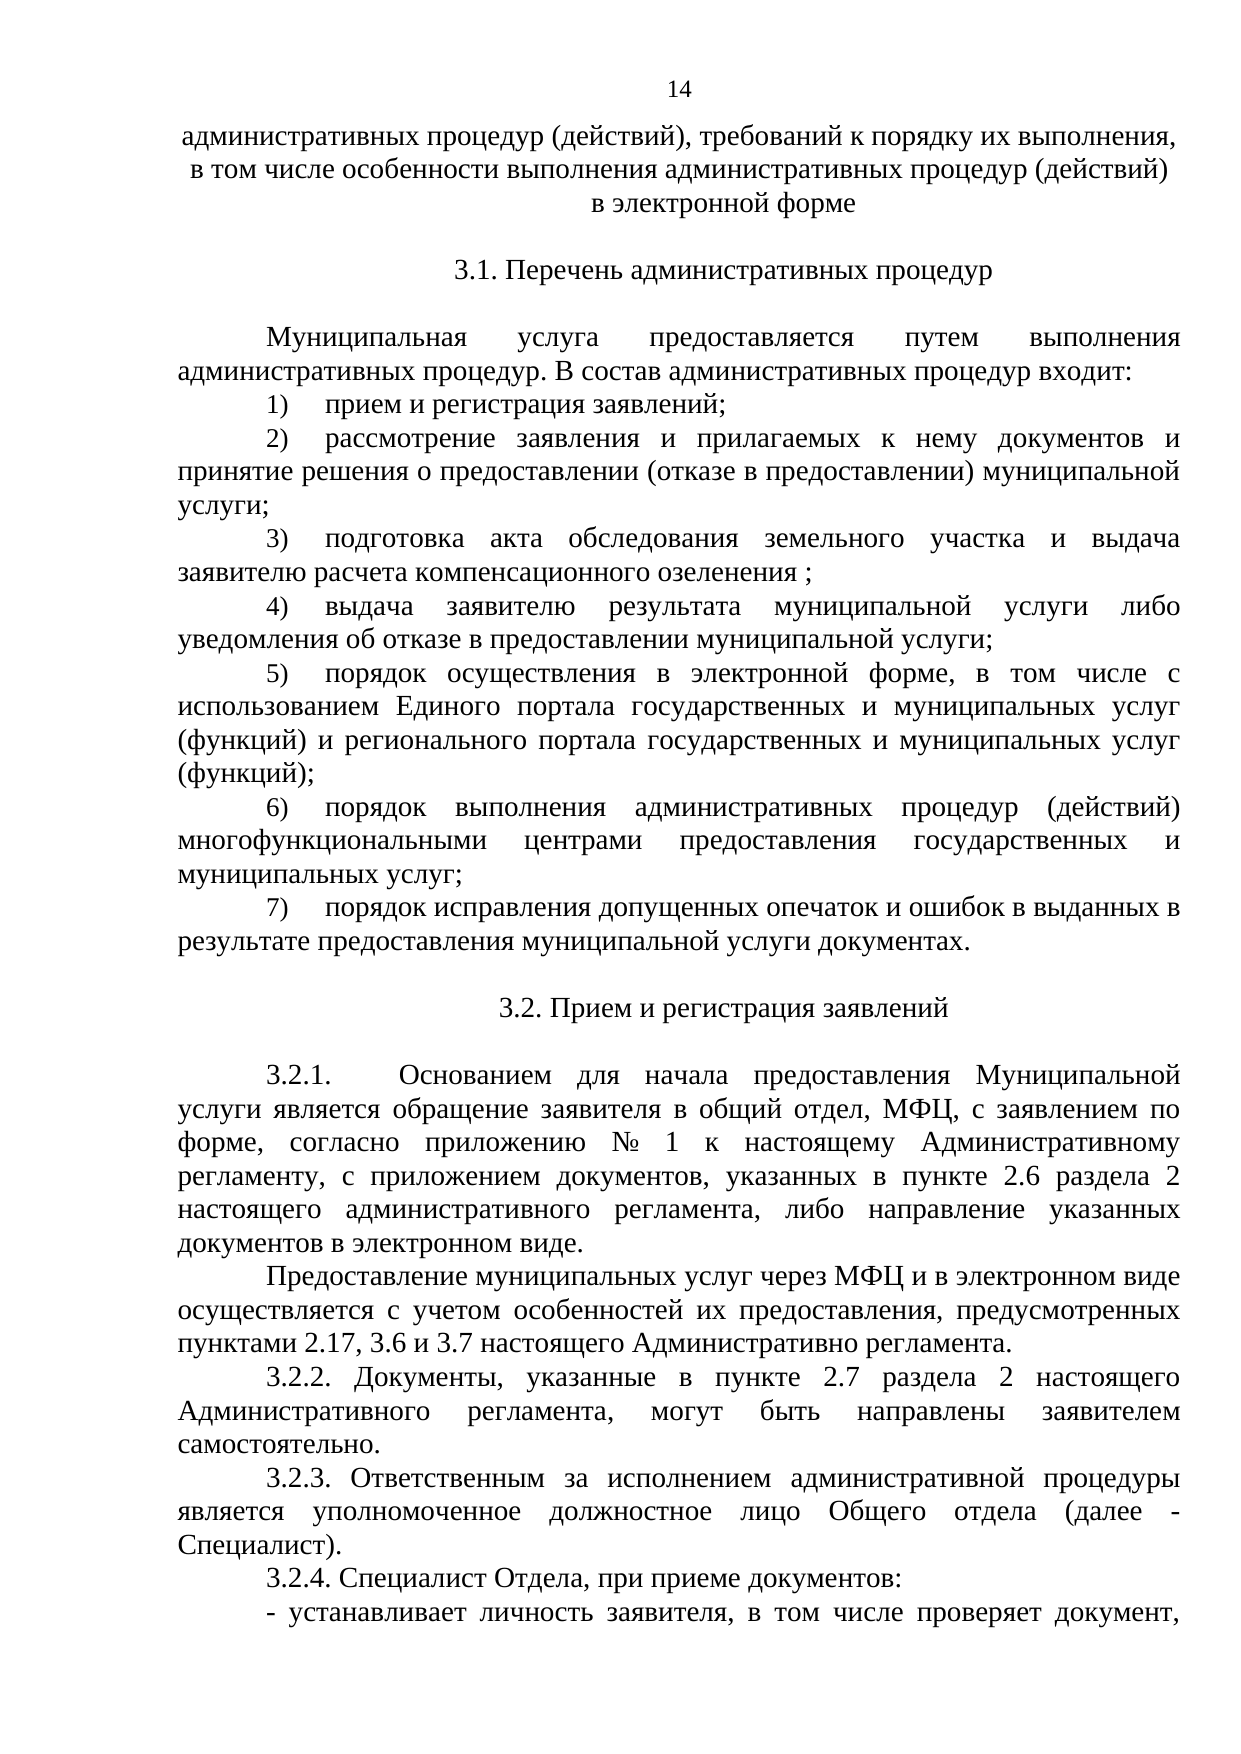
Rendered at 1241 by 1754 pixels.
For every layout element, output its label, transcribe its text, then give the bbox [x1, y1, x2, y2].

text в электронной форме [177, 185, 1181, 219]
text 3.2.3. Ответственным за исполнением административной процедуры является уполномоченное должностное лицо Общего отдела (далее - Специалист). [177, 1460, 1181, 1560]
text 3.2.2. Документы, указанные в пункте 2.7 раздела 2 настоящего Административного регламента, могут быть направлены заявителем самостоятельно. [177, 1359, 1181, 1460]
list рассмотрение заявления и прилагаемых к нему документов и принятие решения о предоставлении (отказе в предоставлении) муниципальной услуги; [177, 420, 1181, 521]
text 3.2. Прием и регистрация заявлений [177, 990, 1181, 1024]
text Муниципальная услуга предоставляется путем выполнения административных процедур. В состав административных процедур входит: [177, 319, 1181, 386]
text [177, 1594, 1181, 1627]
list подготовка акта обследования земельного участка и выдача заявителю расчета компенсационного озеленения ; [177, 521, 1181, 588]
text 3.2.4. Специалист Отдела, при приеме документов: [177, 1560, 1181, 1594]
text Предоставление муниципальных услуг через МФЦ и в электронном виде осуществляется с учетом особенностей их предоставления, предусмотренных пунктами 2.17, 3.6 и 3.7 настоящего Административно регламента. [177, 1258, 1181, 1359]
list выдача заявителю результата муниципальной услуги либо уведомления об отказе в предоставлении муниципальной услуги; [177, 588, 1181, 655]
text 3.2.1. Основанием для начала предоставления Муниципальной услуги является обращение заявителя в общий отдел, МФЦ, с заявлением по форме, согласно приложению № 1 к настоящему Административному регламенту, с приложением документов, указанных в пункте 2.6 раздела 2 настоящего административного регламента, либо направление указанных документов в электронном виде. [177, 1057, 1181, 1258]
list порядок исправления допущенных опечаток и ошибок в выданных в результате предоставления муниципальной услуги документах. [177, 889, 1181, 957]
list прием и регистрация заявлений; [177, 386, 1181, 420]
text 3.1. Перечень административных процедур [177, 252, 1181, 286]
list порядок выполнения административных процедур (действий) многофункциональными центрами предоставления государственных и муниципальных услуг; [177, 789, 1181, 889]
list порядок осуществления в электронной форме, в том числе с использованием Единого портала государственных и муниципальных услуг (функций) и регионального портала государственных и муниципальных услуг (функций); [177, 655, 1181, 789]
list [177, 118, 1181, 185]
